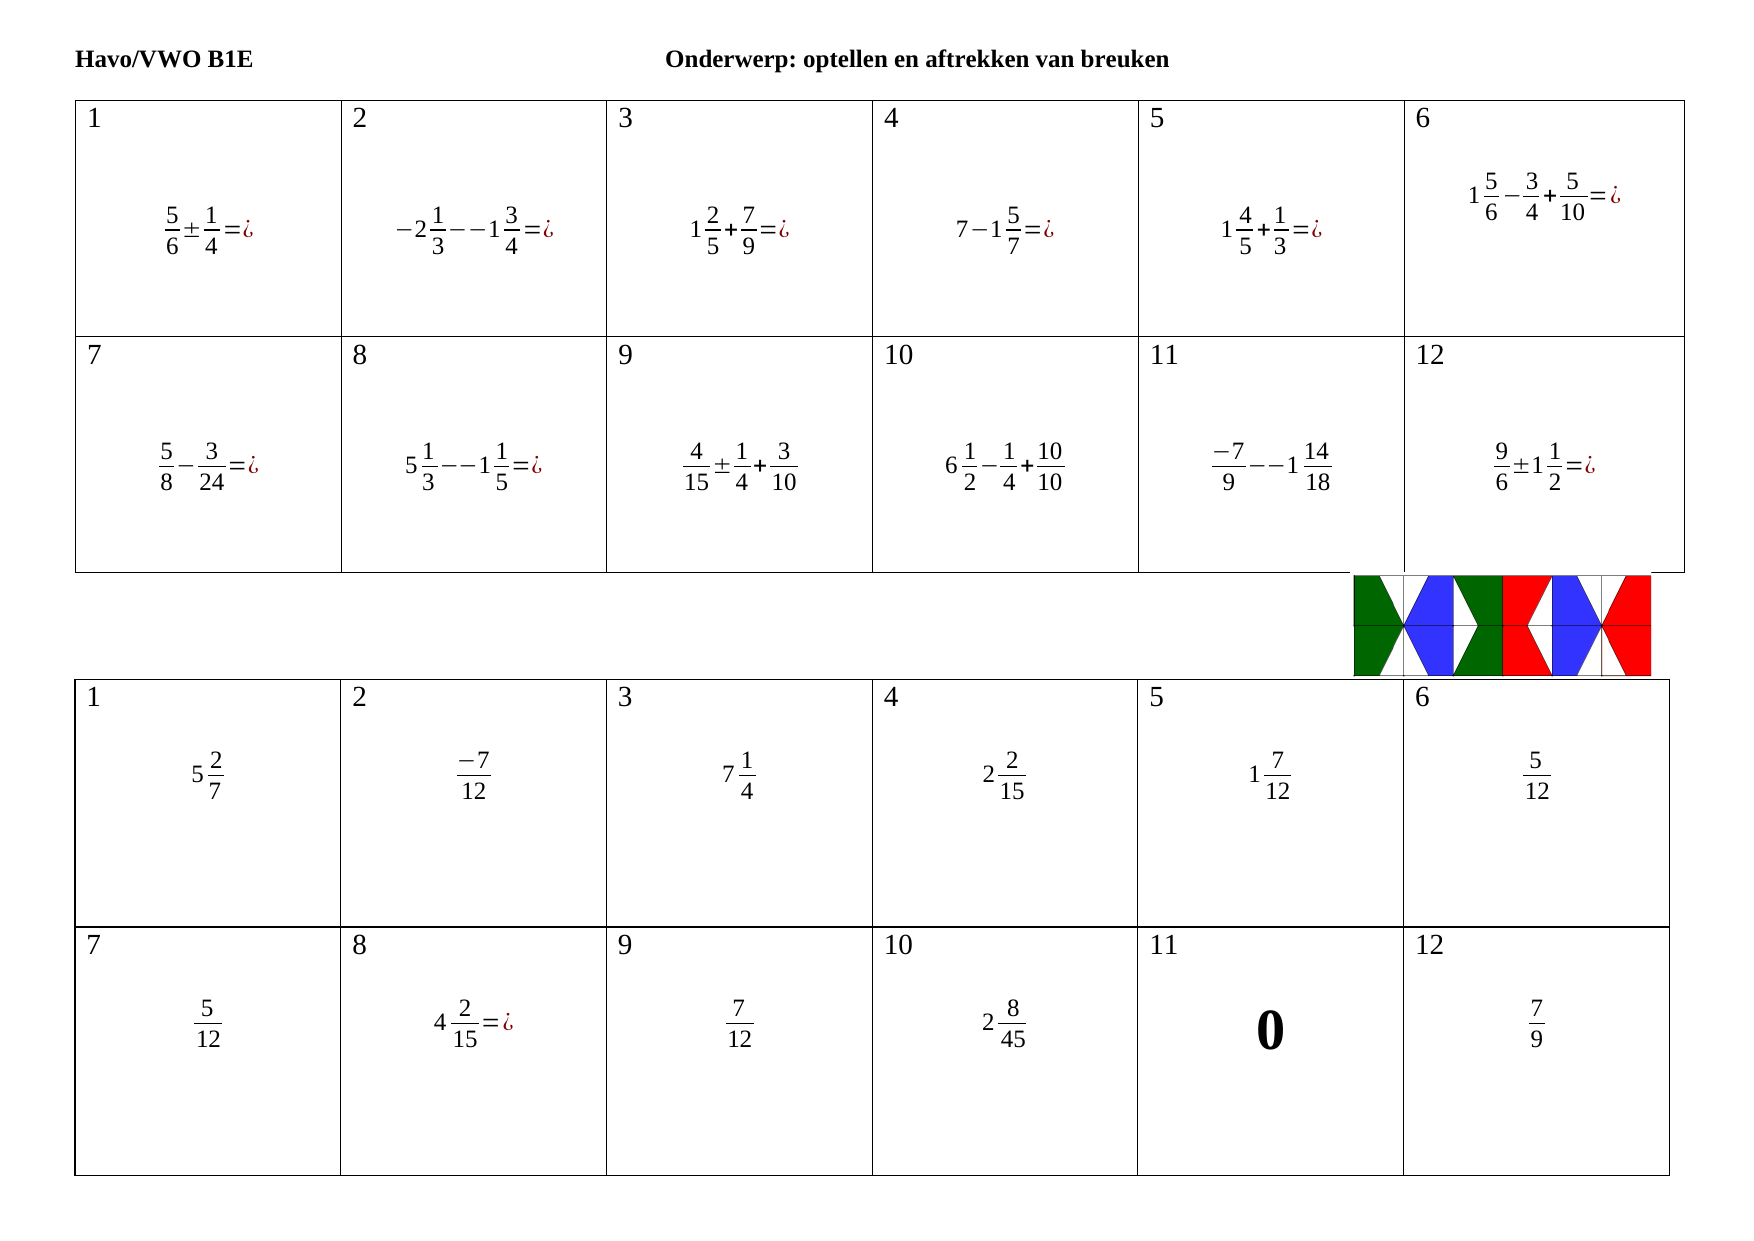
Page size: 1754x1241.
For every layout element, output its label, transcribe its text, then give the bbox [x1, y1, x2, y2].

table_cell 7 [76, 928, 340, 1174]
table_header 5 [1138, 680, 1403, 926]
table_cell 12 [1405, 337, 1684, 572]
table_cell 11 [1139, 337, 1404, 572]
table_header 5 [1139, 101, 1404, 336]
text Havo/VWO B1E Onderwerp: optellen en aftrekken van breuken [75, 44, 1679, 73]
table_header 2 [341, 680, 606, 926]
table_header 2 [342, 101, 606, 336]
table_header 6 [1405, 101, 1684, 336]
table_header 4 [873, 101, 1138, 336]
picture [1350, 572, 1652, 677]
table_header 6 [1404, 680, 1669, 926]
table_cell 8 [342, 337, 606, 572]
table_cell 9 [607, 337, 872, 572]
table_cell 8 [341, 928, 606, 1174]
table_header 3 [607, 680, 872, 926]
table_cell 10 [873, 337, 1138, 572]
table_cell 9 [607, 928, 872, 1174]
table_header 4 [873, 680, 1137, 926]
table_header 1 [76, 101, 341, 336]
table_header 1 [76, 680, 340, 926]
table_cell 10 [873, 928, 1137, 1174]
table_header 3 [607, 101, 872, 336]
table_cell 12 [1404, 928, 1669, 1174]
table_cell 11 0 [1138, 928, 1403, 1174]
table_cell 7 [76, 337, 341, 572]
